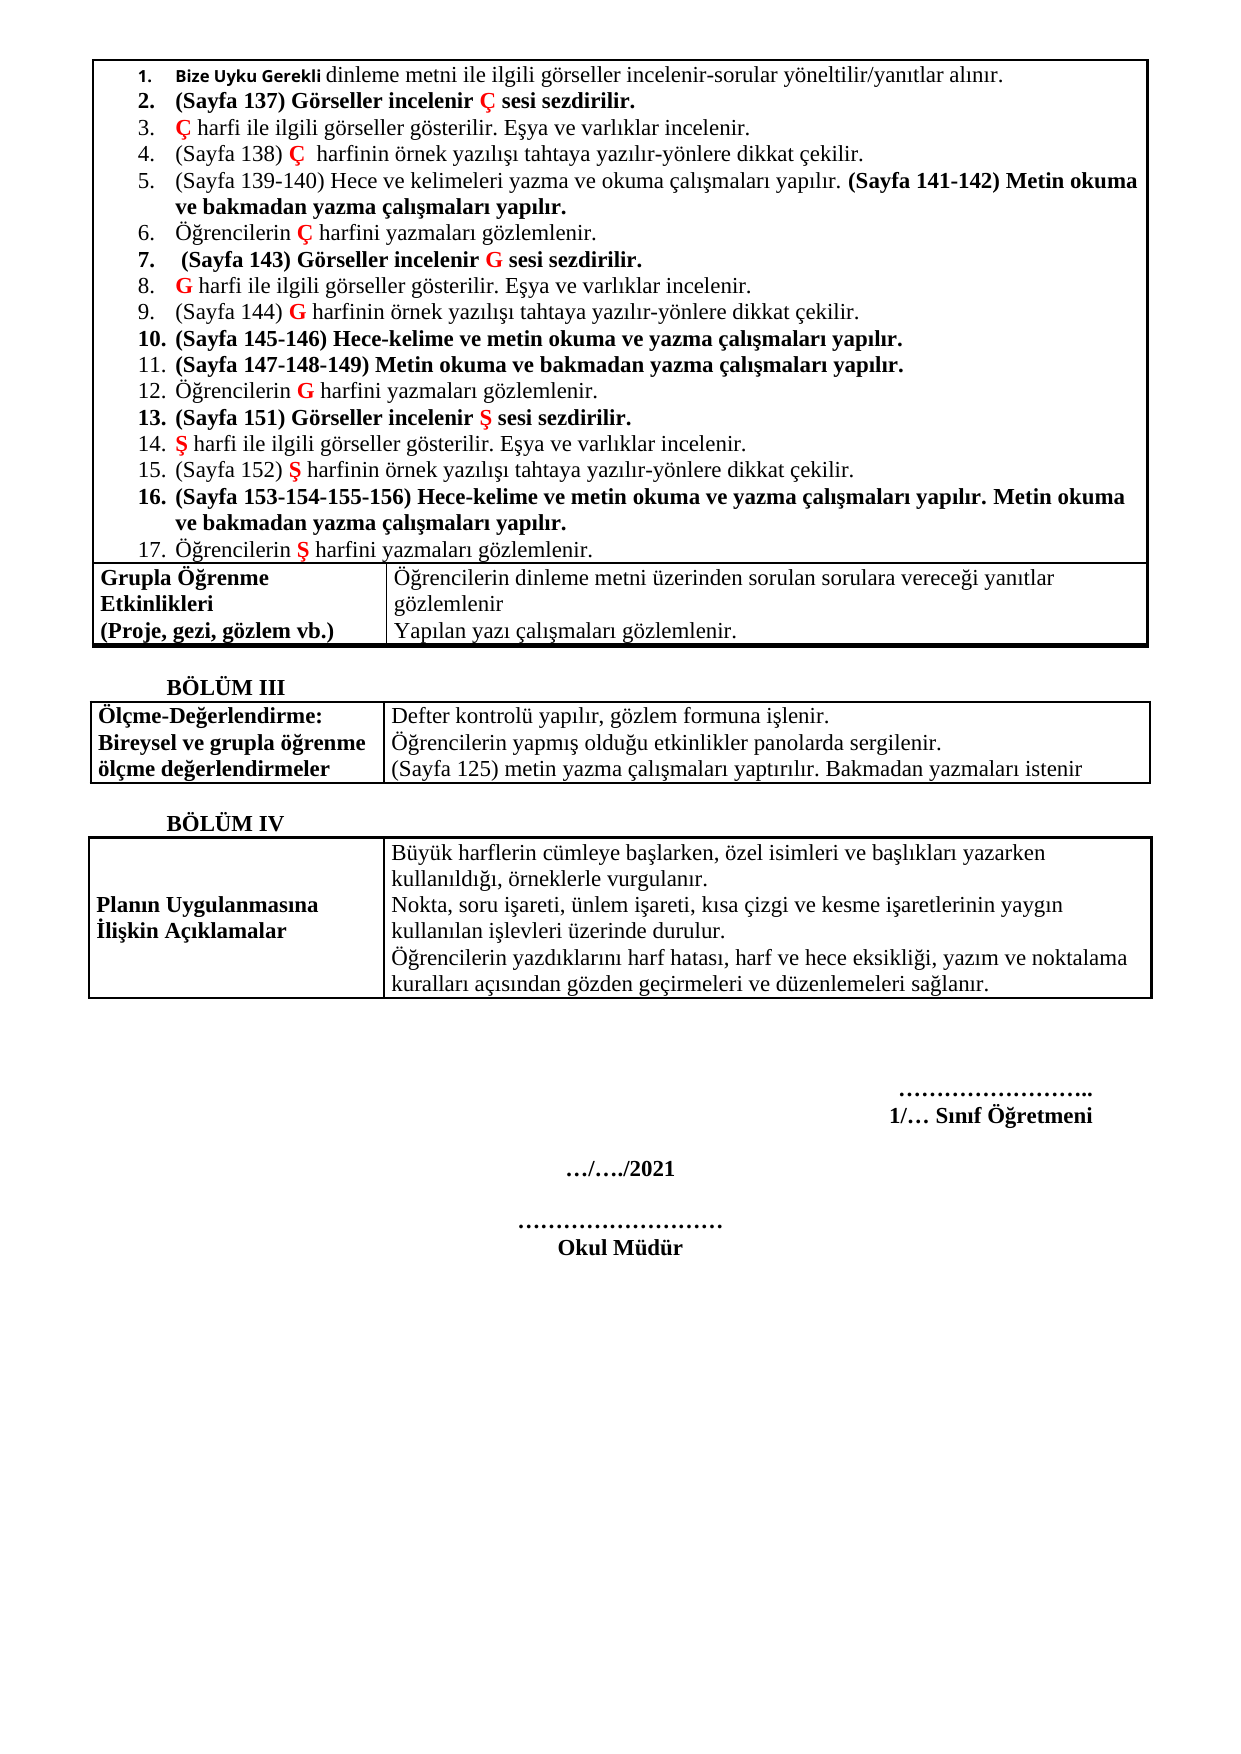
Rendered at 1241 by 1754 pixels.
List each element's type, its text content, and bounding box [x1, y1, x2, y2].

table_header Defter kontrolü yapılır, gözlem formuna işlenir. Öğrencilerin yapmış olduğu etkinlikler panolarda sergilenir. (Sayfa 125) metin yazma çalışmaları yaptırılır. Bakmadan yazmaları istenir [385, 703, 1149, 782]
table_header Büyük harflerin cümleye başlarken, özel isimleri ve başlıkları yazarken kullanıldığı, örneklerle vurgulanır. Nokta, soru işareti, ünlem işareti, kısa çizgi ve kesme işaretlerinin yaygın kullanılan işlevleri üzerinde durulur. Öğrencilerin yazdıklarını harf hatası, harf ve hece eksikliği, yazım ve noktalama kuralları açısından gözden geçirmeleri ve düzenlemeleri sağlanır. [385, 839, 1150, 997]
subtitle BÖLÜM IV [148, 810, 1093, 836]
table_cell Öğrencilerin dinleme metni üzerinden sorulan sorulara vereceği yanıtlar gözlemlenir Yapılan yazı çalışmaları gözlemlenir. [387, 564, 1146, 643]
subtitle BÖLÜM III [148, 674, 1093, 701]
text …/…./2021 [148, 1154, 1093, 1181]
table_header Planın Uygulanmasına İlişkin Açıklamalar [90, 839, 383, 997]
table_cell Bize Uyku Gerekli dinleme metni ile ilgili görseller incelenir-sorular yöneltilir/yanıtlar alınır. (Sayfa 137) Görseller incelenir Ç sesi sezdirilir. Ç harfi ile ilgili görseller gösterilir. Eşya ve varlıklar incelenir. (Sayfa 138) Ç harfinin örnek yazılışı tahtaya yazılır-yönlere dikkat çekilir. (Sayfa 139-140) Hece ve kelimeleri yazma ve okuma çalışmaları yapılır. (Sayfa 141-142) Metin okuma ve bakmadan yazma çalışmaları yapılır. Öğrencilerin Ç harfini yazmaları gözlemlenir. (Sayfa 143) Görseller incelenir G sesi sezdirilir. G harfi ile ilgili görseller gösterilir. Eşya ve varlıklar incelenir. (Sayfa 144) G harfinin örnek yazılışı tahtaya yazılır-yönlere dikkat çekilir. (Sayfa 145-146) Hece-kelime ve metin okuma ve yazma çalışmaları yapılır. (Sayfa 147-148-149) Metin okuma ve bakmadan yazma çalışmaları yapılır. Öğrencilerin G harfini yazmaları gözlemlenir. (Sayfa 151) Görseller incelenir Ş sesi sezdirilir. Ş harfi ile ilgili görseller gösterilir. Eşya ve varlıklar incelenir. (Sayfa 152) Ş harfinin örnek yazılışı tahtaya yazılır-yönlere dikkat çekilir. (Sayfa 153-154-155-156) Hece-kelime ve metin okuma ve yazma çalışmaları yapılır. Metin okuma ve bakmadan yazma çalışmaları yapılır. Öğrencilerin Ş harfini yazmaları gözlemlenir. [94, 61, 1146, 562]
text 1/… Sınıf Öğretmeni [148, 1102, 1093, 1128]
text …………………….. [148, 1076, 1093, 1102]
text Okul Müdür [148, 1234, 1093, 1260]
table_header Ölçme-Değerlendirme: Bireysel ve grupla öğrenme ölçme değerlendirmeler [92, 703, 383, 782]
text ……………………… [148, 1207, 1093, 1234]
table_cell Grupla Öğrenme Etkinlikleri (Proje, gezi, gözlem vb.) [94, 564, 386, 643]
